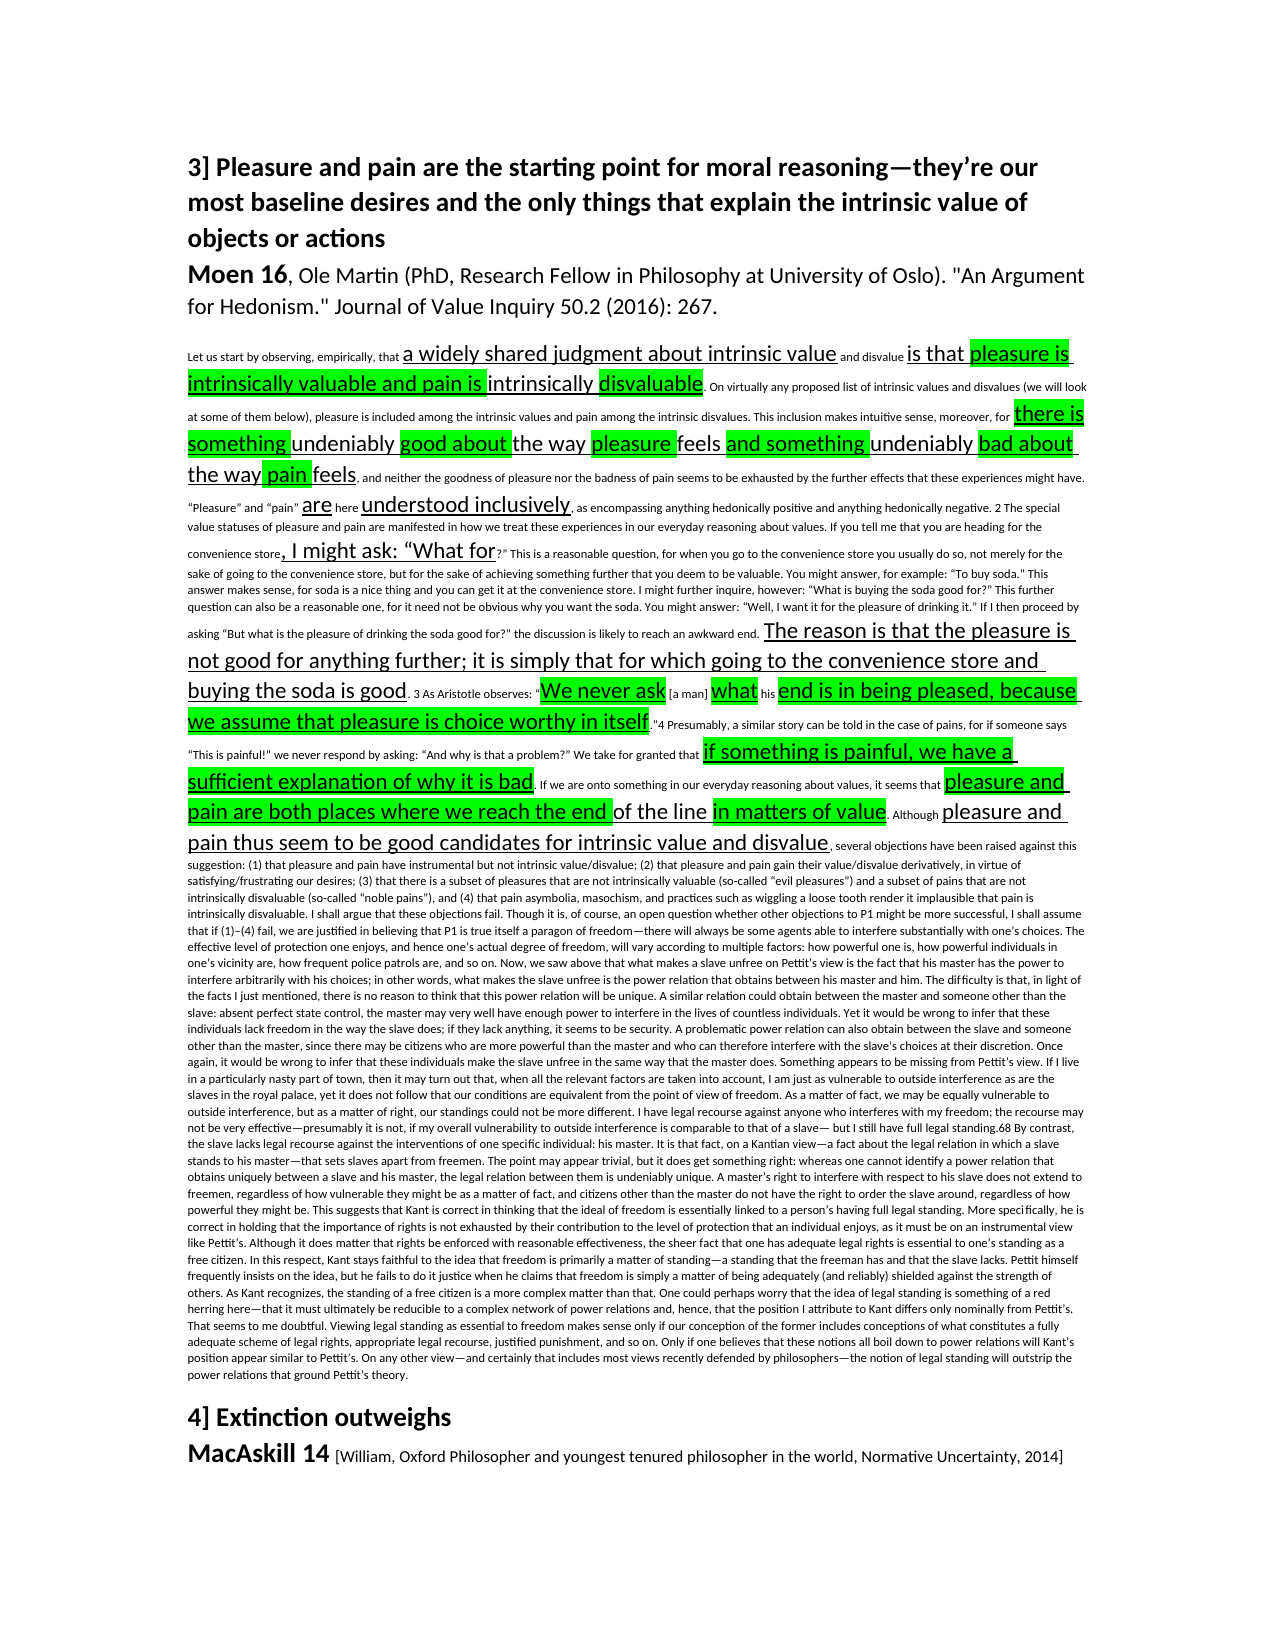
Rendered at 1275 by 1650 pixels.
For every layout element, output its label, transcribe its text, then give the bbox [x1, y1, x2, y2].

subtitle 3] Pleasure and pain are the starting point for moral reasoning—they’re our most baseline desires and the only things that explain the intrinsic value of objects or actions [187, 150, 1087, 254]
text MacAskill 14 [William, Oxford Philosopher and youngest tenured philosopher in the world, Normative Uncertainty, 2014] [187, 1436, 1087, 1469]
text Moen 16, Ole Martin (PhD, Research Fellow in Philosophy at University of Oslo). "An Argument for Hedonism." Journal of Value Inquiry 50.2 (2016): 267. [187, 257, 1087, 320]
text Let us start by observing, empirically, that a widely shared judgment about intrinsic value and disvalue is that pleasure is intrinsically valuable and pain is intrinsically disvaluable. On virtually any proposed list of intrinsic values and disvalues (we will look at some of them below), pleasure is included among the intrinsic values and pain among the intrinsic disvalues. This inclusion makes intuitive sense, moreover, for there is something undeniably good about the way pleasure feels and something undeniably bad about the way pain feels, and neither the goodness of pleasure nor the badness of pain seems to be exhausted by the further effects that these experiences might have. “Pleasure” and “pain” are here understood inclusively, as encompassing anything hedonically positive and anything hedonically negative. 2 The special value statuses of pleasure and pain are manifested in how we treat these experiences in our everyday reasoning about values. If you tell me that you are heading for the convenience store, I might ask: “What for?” This is a reasonable question, for when you go to the convenience store you usually do so, not merely for the sake of going to the convenience store, but for the sake of achieving something further that you deem to be valuable. You might answer, for example: “To buy soda.” This answer makes sense, for soda is a nice thing and you can get it at the convenience store. I might further inquire, however: “What is buying the soda good for?” This further question can also be a reasonable one, for it need not be obvious why you want the soda. You might answer: “Well, I want it for the pleasure of drinking it.” If I then proceed by asking “But what is the pleasure of drinking the soda good for?” the discussion is likely to reach an awkward end. The reason is that the pleasure is not good for anything further; it is simply that for which going to the convenience store and buying the soda is good. 3 As Aristotle observes: “We never ask [a man] what his end is in being pleased, because we assume that pleasure is choice worthy in itself.”4 Presumably, a similar story can be told in the case of pains, for if someone says “This is painful!” we never respond by asking: “And why is that a problem?” We take for granted that if something is painful, we have a sufficient explanation of why it is bad. If we are onto something in our everyday reasoning about values, it seems that pleasure and pain are both places where we reach the end of the line in matters of value. Although pleasure and pain thus seem to be good candidates for intrinsic value and disvalue, several objections have been raised against this suggestion: (1) that pleasure and pain have instrumental but not intrinsic value/disvalue; (2) that pleasure and pain gain their value/disvalue derivatively, in virtue of satisfying/frustrating our desires; (3) that there is a subset of pleasures that are not intrinsically valuable (so-called “evil pleasures”) and a subset of pains that are not intrinsically disvaluable (so-called “noble pains”), and (4) that pain asymbolia, masochism, and practices such as wiggling a loose tooth render it implausible that pain is intrinsically disvaluable. I shall argue that these objections fail. Though it is, of course, an open question whether other objections to P1 might be more successful, I shall assume that if (1)–(4) fail, we are justified in believing that P1 is true itself a paragon of freedom—there will always be some agents able to interfere substantially with one’s choices. The effective level of protection one enjoys, and hence one’s actual degree of freedom, will vary according to multiple factors: how powerful one is, how powerful individuals in one’s vicinity are, how frequent police patrols are, and so on. Now, we saw above that what makes a slave unfree on Pettit’s view is the fact that his master has the power to interfere arbitrarily with his choices; in other words, what makes the slave unfree is the power relation that obtains between his master and him. The difﬁculty is that, in light of the facts I just mentioned, there is no reason to think that this power relation will be unique. A similar relation could obtain between the master and someone other than the slave: absent perfect state control, the master may very well have enough power to interfere in the lives of countless individuals. Yet it would be wrong to infer that these individuals lack freedom in the way the slave does; if they lack anything, it seems to be security. A problematic power relation can also obtain between the slave and someone other than the master, since there may be citizens who are more powerful than the master and who can therefore interfere with the slave’s choices at their discretion. Once again, it would be wrong to infer that these individuals make the slave unfree in the same way that the master does. Something appears to be missing from Pettit’s view. If I live in a particularly nasty part of town, then it may turn out that, when all the relevant factors are taken into account, I am just as vulnerable to outside interference as are the slaves in the royal palace, yet it does not follow that our conditions are equivalent from the point of view of freedom. As a matter of fact, we may be equally vulnerable to outside interference, but as a matter of right, our standings could not be more different. I have legal recourse against anyone who interferes with my freedom; the recourse may not be very effective—presumably it is not, if my overall vulnerability to outside interference is comparable to that of a slave— but I still have full legal standing.68 By contrast, the slave lacks legal recourse against the interventions of one speciﬁc individual: his master. It is that fact, on a Kantian view—a fact about the legal relation in which a slave stands to his master—that sets slaves apart from freemen. The point may appear trivial, but it does get something right: whereas one cannot identify a power relation that obtains uniquely between a slave and his master, the legal relation between them is undeniably unique. A master’s right to interfere with respect to his slave does not extend to freemen, regardless of how vulnerable they might be as a matter of fact, and citizens other than the master do not have the right to order the slave around, regardless of how powerful they might be. This suggests that Kant is correct in thinking that the ideal of freedom is essentially linked to a person’s having full legal standing. More speciﬁcally, he is correct in holding that the importance of rights is not exhausted by their contribution to the level of protection that an individual enjoys, as it must be on an instrumental view like Pettit’s. Although it does matter that rights be enforced with reasonable effectiveness, the sheer fact that one has adequate legal rights is essential to one’s standing as a free citizen. In this respect, Kant stays faithful to the idea that freedom is primarily a matter of standing—a standing that the freeman has and that the slave lacks. Pettit himself frequently insists on the idea, but he fails to do it justice when he claims that freedom is simply a matter of being adequately (and reliably) shielded against the strength of others. As Kant recognizes, the standing of a free citizen is a more complex matter than that. One could perhaps worry that the idea of legal standing is something of a red herring here—that it must ultimately be reducible to a complex network of power relations and, hence, that the position I attribute to Kant differs only nominally from Pettit’s. That seems to me doubtful. Viewing legal standing as essential to freedom makes sense only if our conception of the former includes conceptions of what constitutes a fully adequate scheme of legal rights, appropriate legal recourse, justiﬁed punishment, and so on. Only if one believes that these notions all boil down to power relations will Kant’s position appear similar to Pettit’s. On any other view—and certainly that includes most views recently defended by philosophers—the notion of legal standing will outstrip the power relations that ground Pettit’s theory. [187, 339, 1087, 1382]
subtitle 4] Extinction outweighs [187, 1400, 1087, 1433]
